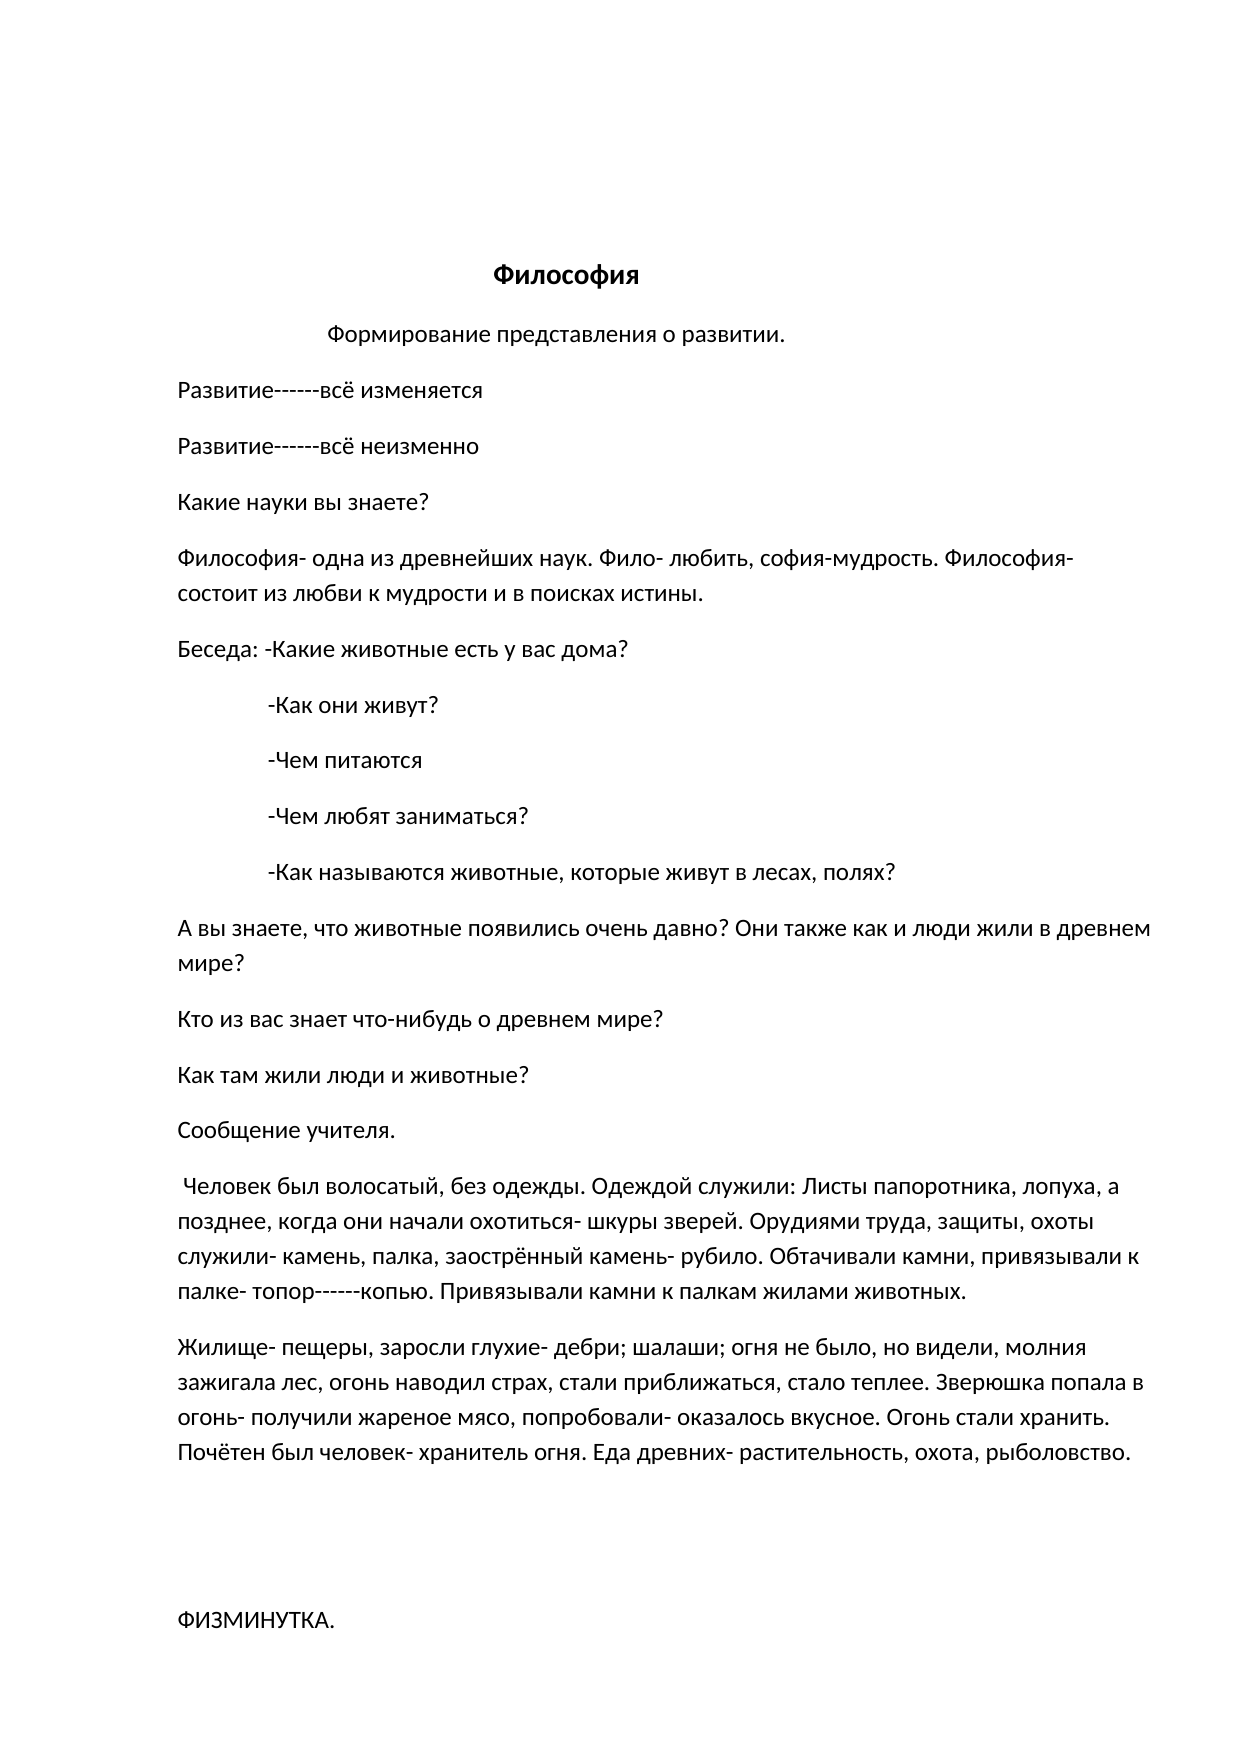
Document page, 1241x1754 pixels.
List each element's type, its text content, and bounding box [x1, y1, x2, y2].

text А вы знаете, что животные появились очень давно? Они также как и люди жили в древнем мире? [177, 912, 1152, 978]
text Беседа: -Какие животные есть у вас дома? [177, 633, 1152, 663]
text Философия [177, 256, 1152, 292]
text Развитие------всё изменяется [177, 375, 1152, 405]
text Человек был волосатый, без одежды. Одеждой служили: Листы папоротника, лопуха, а позднее, когда они начали охотиться- шкуры зверей. Орудиями труда, защиты, охоты служили- камень, палка, заострённый камень- рубило. Обтачивали камни, привязывали к палке- топор------копью. Привязывали камни к палкам жилами животных. [177, 1171, 1152, 1306]
text Развитие------всё неизменно [177, 431, 1152, 461]
text -Как называются животные, которые живут в лесах, полях? [177, 856, 1152, 887]
text Жилище- пещеры, заросли глухие- дебри; шалаши; огня не было, но видели, молния зажигала лес, огонь наводил страх, стали приближаться, стало теплее. Зверюшка попала в огонь- получили жареное мясо, попробовали- оказалось вкусное. Огонь стали хранить. Почётен был человек- хранитель огня. Еда древних- растительность, охота, рыболовство. [177, 1331, 1152, 1467]
text Какие науки вы знаете? [177, 486, 1152, 517]
text -Чем любят заниматься? [177, 801, 1152, 831]
text Как там жили люди и животные? [177, 1059, 1152, 1089]
text -Чем питаются [177, 745, 1152, 775]
text -Как они живут? [177, 689, 1152, 719]
text Кто из вас знает что-нибудь о древнем мире? [177, 1003, 1152, 1033]
text Философия- одна из древнейших наук. Фило- любить, софия-мудрость. Философия- состоит из любви к мудрости и в поисках истины. [177, 542, 1152, 608]
text Сообщение учителя. [177, 1115, 1152, 1145]
text ФИЗМИНУТКА. [177, 1604, 1152, 1634]
text Формирование представления о развитии. [177, 318, 1152, 348]
